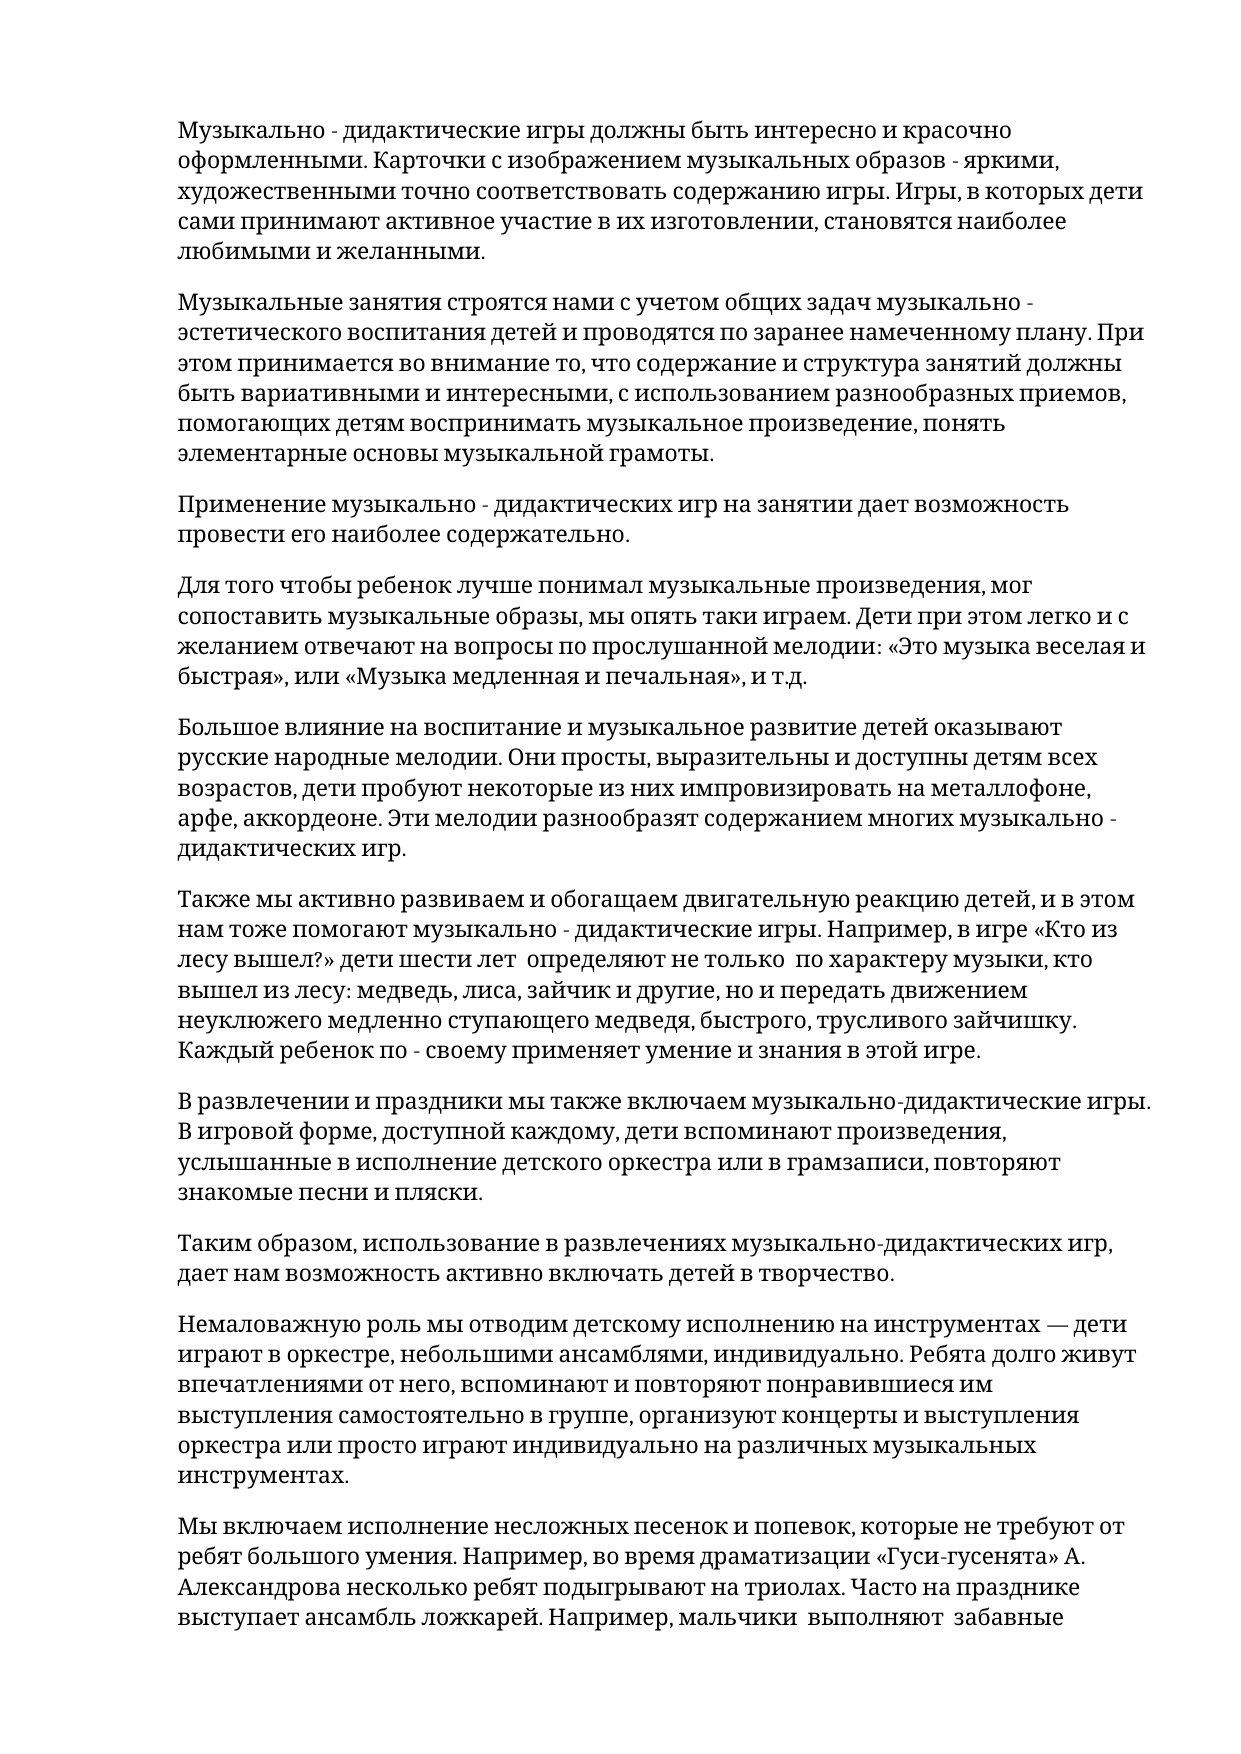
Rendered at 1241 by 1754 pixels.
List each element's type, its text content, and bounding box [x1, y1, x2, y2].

text Музыкальные занятия строятся нами с учетом общих задач музыкально - эстетического воспитания детей и проводятся по заранее намеченному плану. При этом принимается во внимание то, что содержание и структура занятий должны быть вариативными и интересными, с использованием разнообразных приемов, помогающих детям воспринимать музыкальное произведение, понять элементарные основы музыкальной грамоты. [177, 290, 1152, 467]
text Для того чтобы ребенок лучше понимал музыкальные произведения, мог сопоставить музыкальные образы, мы опять таки играем. Дети при этом легко и с желанием отвечают на вопросы по прослушанной мелодии: «Это музыка веселая и быстрая», или «Музыка медленная и печальная», и т.д. [177, 573, 1152, 690]
text Таким образом, использование в развлечениях музыкально-дидактических игр, дает нам возможность активно включать детей в творчество. [177, 1231, 1152, 1287]
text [177, 1514, 1152, 1631]
text Музыкально - дидактические игры должны быть интересно и красочно оформленными. Карточки с изображением музыкальных образов - яркими, художественными точно соответствовать содержанию игры. Игры, в которых дети сами принимают активное участие в их изготовлении, становятся наиболее любимыми и желанными. [177, 118, 1152, 265]
text Также мы активно развиваем и обогащаем двигательную реакцию детей, и в этом нам тоже помогают музыкально - дидактические игры. Например, в игре «Кто из лесу вышел?» дети шести лет определяют не только по характеру музыки, кто вышел из лесу: медведь, лиса, зайчик и другие, но и передать движением неуклюжего медленно ступающего медведя, быстрого, трусливого зайчишку. Каждый ребенок по - своему применяет умение и знания в этой игре. [177, 887, 1152, 1064]
text Немаловажную роль мы отводим детскому исполнению на инструментах — дети играют в оркестре, неболь­шими ансамблями, индивидуально. Ре­бята долго живут впечатлениями от него, вспоминают и повторяют понравившиеся им выступления самостоятельно в группе, организуют концерты и выступления оркестра или просто играют индивидуально на различных музыкальных инструментах. [177, 1312, 1152, 1489]
text В развлечении и праздники мы также включаем музыкально-дидактические игры. В игровой форме, доступной каждому, дети вспоминают произведения, услышанные в исполнение детского оркестра или в грамзаписи, повторяют знакомые песни и пляски. [177, 1089, 1152, 1206]
text Применение музыкально - дидактических игр на занятии дает возможность провести его наиболее содержательно. [177, 492, 1152, 549]
text Большое влияние на воспитание и музыкальное развитие детей оказывают русские народные мелодии. Они просты, выразительны и доступны детям всех возрастов, дети пробуют некоторые из них импровизировать на металлофоне, арфе, аккордеоне. Эти мелодии разнообразят содержанием многих музыкально - дидактических игр. [177, 715, 1152, 862]
